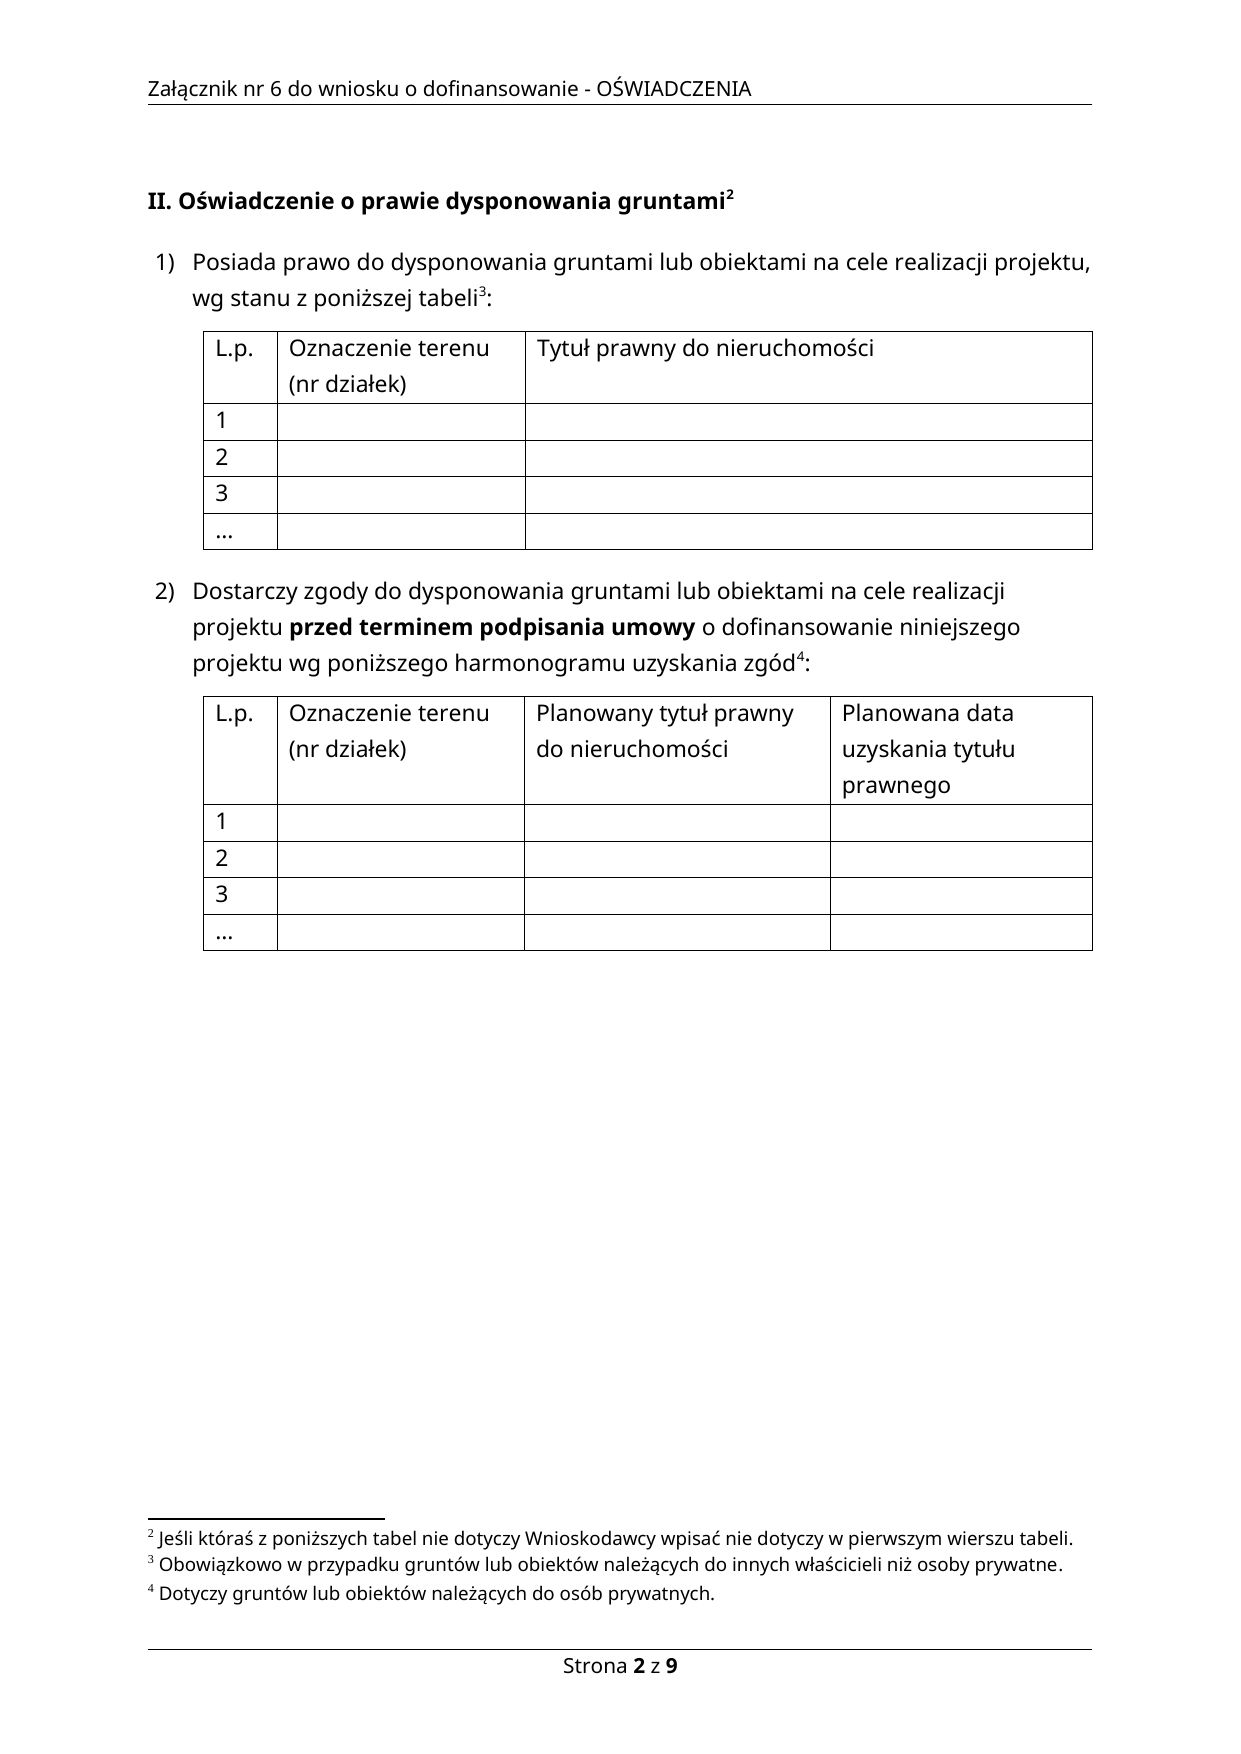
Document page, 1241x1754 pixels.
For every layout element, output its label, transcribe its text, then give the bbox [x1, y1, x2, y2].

table_cell [278, 878, 524, 914]
table_cell [278, 842, 524, 877]
table_cell [831, 842, 1092, 877]
table_cell … [204, 915, 277, 950]
table_cell [278, 441, 525, 476]
table_cell [525, 878, 830, 914]
table_header Tytuł prawny do nieruchomości [526, 332, 1092, 403]
table_cell [831, 878, 1092, 914]
table_cell [831, 915, 1092, 950]
table_header Planowana data uzyskania tytułu prawnego [831, 697, 1092, 804]
table_cell [526, 477, 1092, 513]
table_cell [278, 477, 525, 513]
table_header Oznaczenie terenu (nr działek) [278, 332, 525, 403]
table_cell [525, 915, 830, 950]
table_cell 2 [204, 441, 277, 476]
table_cell 1 [204, 404, 277, 439]
table_cell 2 [204, 842, 277, 877]
table_cell 3 [204, 878, 277, 914]
table_cell [831, 805, 1092, 841]
table_cell [525, 842, 830, 877]
table_cell [526, 441, 1092, 476]
table_cell [278, 915, 524, 950]
table_header Planowany tytuł prawny do nieruchomości [525, 697, 830, 804]
table_cell 3 [204, 477, 277, 513]
table_cell [526, 404, 1092, 439]
table_cell [525, 805, 830, 841]
text II. Oświadczenie o prawie dysponowania gruntami [148, 185, 1092, 216]
table_header Oznaczenie terenu (nr działek) [278, 697, 524, 804]
table_header L.p. [204, 332, 277, 403]
table_cell [278, 404, 525, 439]
list Dostarczy zgody do dysponowania gruntami lub obiektami na cele realizacji projektu przed terminem podpisania umowy o dofinansowanie niniejszego projektu wg poniższego harmonogramu uzyskania zgód: [154, 575, 1092, 678]
table_cell … [204, 514, 277, 549]
table_cell [526, 514, 1092, 549]
table_cell [278, 805, 524, 841]
table_header L.p. [204, 697, 277, 804]
table_cell 1 [204, 805, 277, 841]
list Posiada prawo do dysponowania gruntami lub obiektami na cele realizacji projektu, wg stanu z poniższej tabeli: [154, 246, 1092, 313]
table_cell [278, 514, 525, 549]
